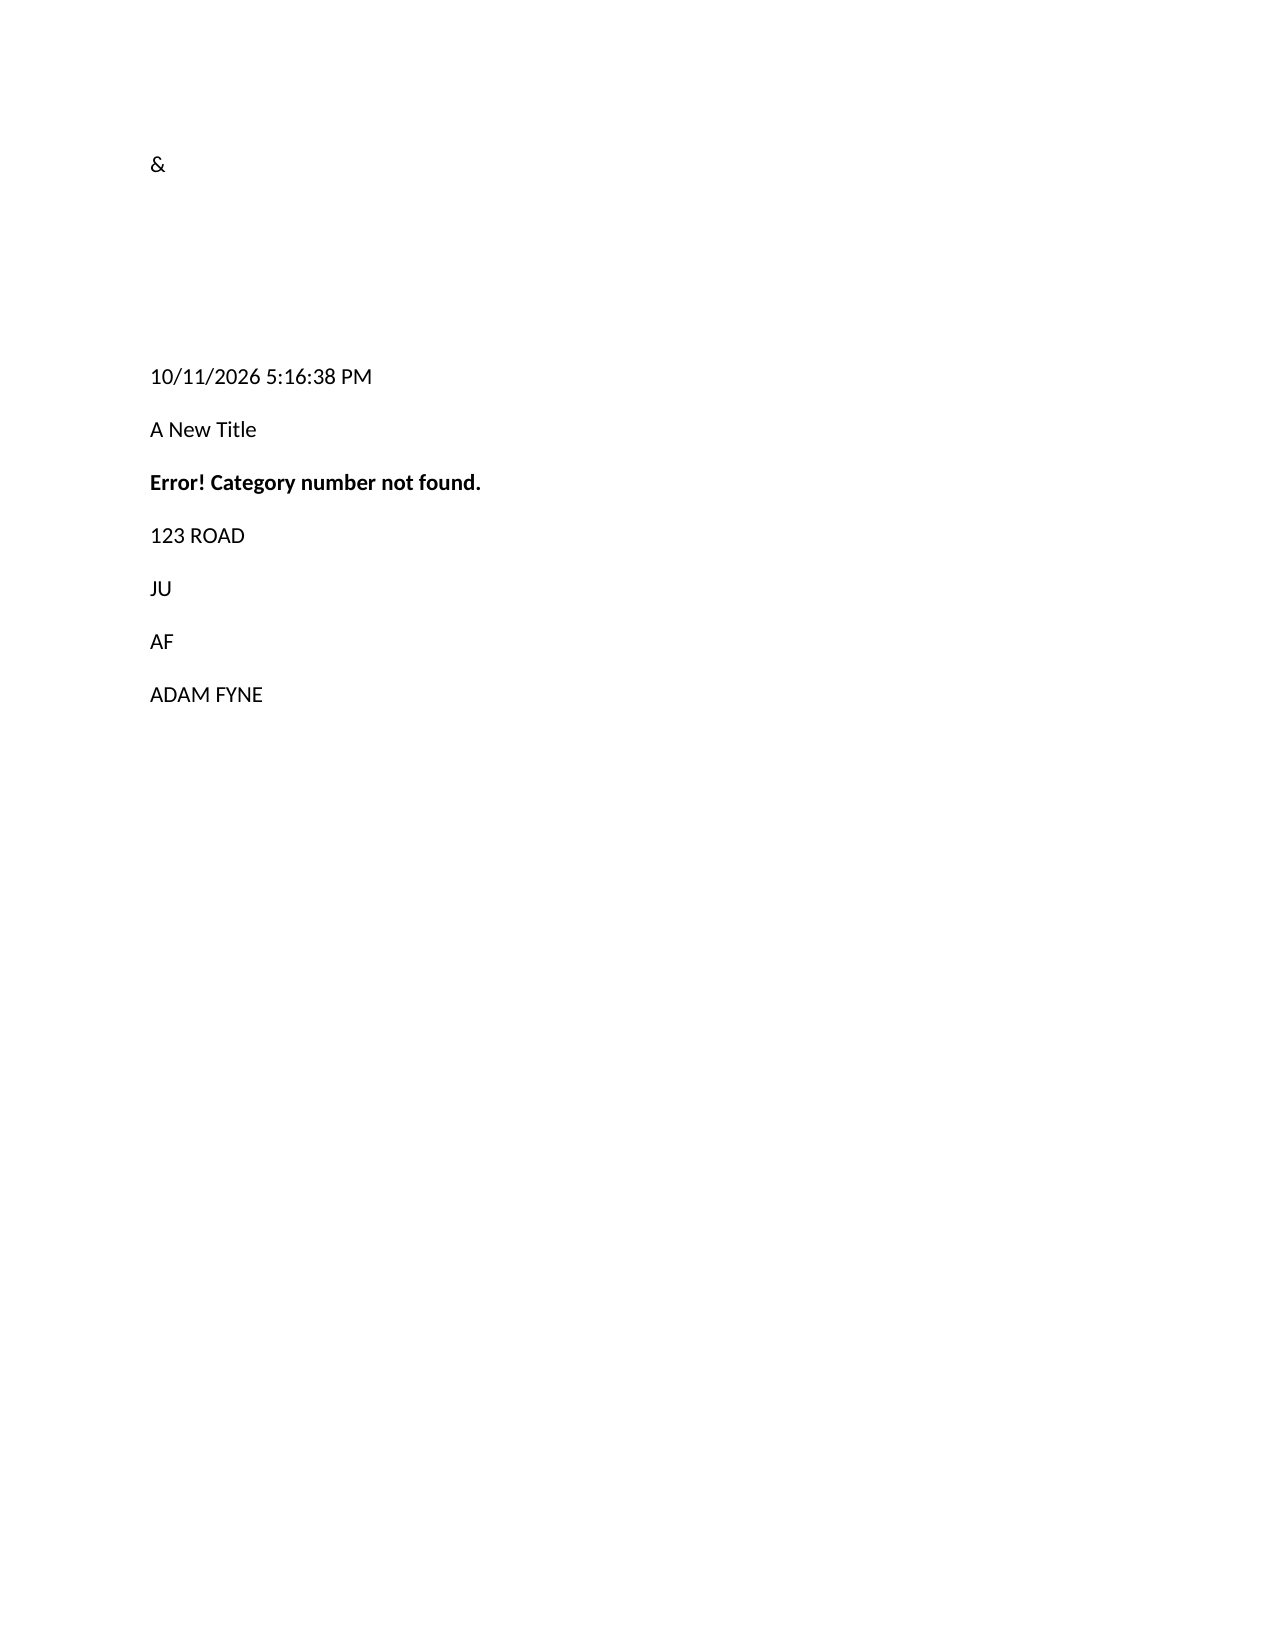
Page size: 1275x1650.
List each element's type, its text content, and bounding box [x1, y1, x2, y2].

text AF [150, 627, 1125, 655]
text A New Title [150, 415, 1125, 443]
text 13/01/2025 10:05:07 AM [150, 362, 1125, 390]
text 123 ROAD [150, 521, 1125, 549]
text ADAM FYNE [150, 680, 1125, 708]
text Error! Category number not found. [150, 468, 1125, 496]
text JU [150, 574, 1125, 602]
